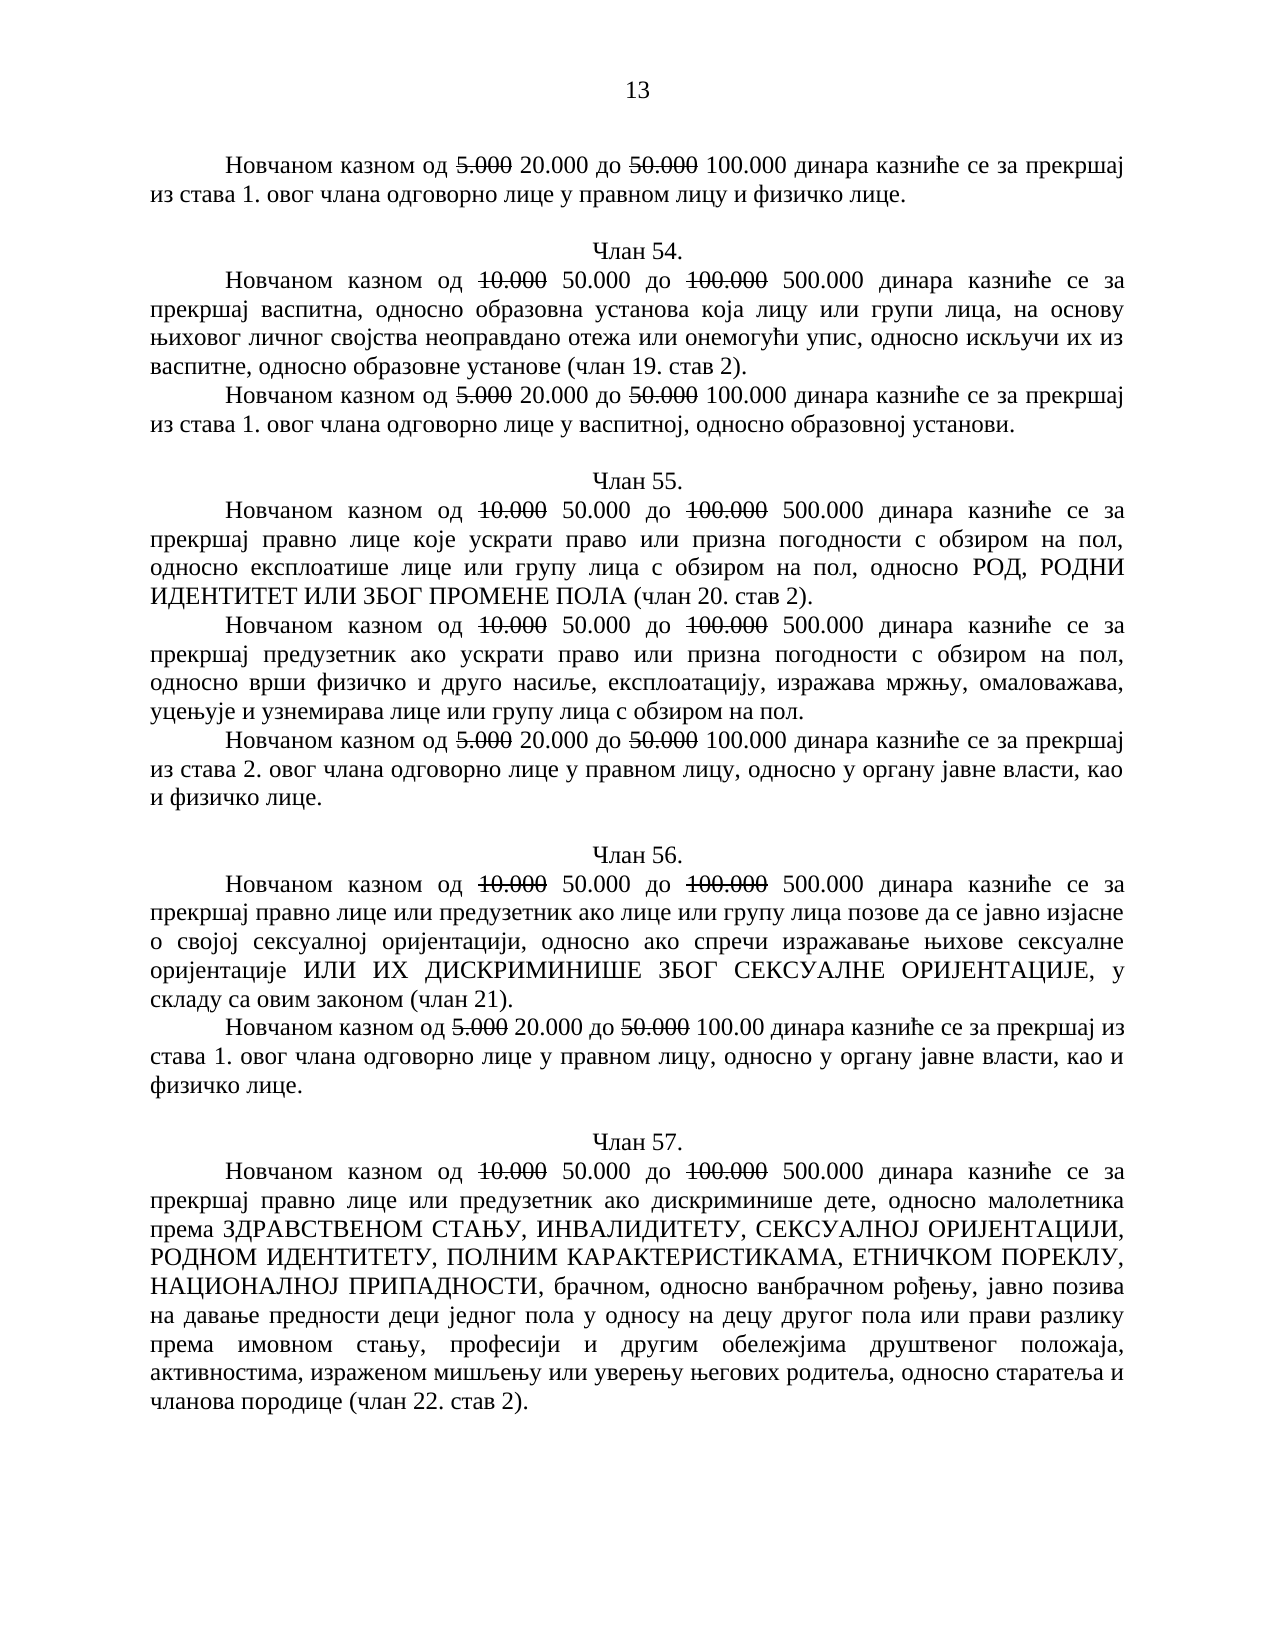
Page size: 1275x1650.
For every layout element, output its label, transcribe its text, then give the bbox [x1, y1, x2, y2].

text Новчаном казном од 10.000 50.000 до 100.000 500.000 динара казниће се за прекршај васпитна, односно образовна установа која лицу или групи лица, на основу њиховог личног својства неоправдано отежа или онемогући упис, односно искључи их из васпитне, односно образовне установе (члан 19. став 2). [150, 265, 1125, 380]
text Новчаном казном од 5.000 20.000 до 50.000 100.000 динара казниће се за прекршај из става 1. овог члана одговорно лице у васпитној, односно образовној установи. [150, 380, 1125, 437]
text Новчаном казном од 5.000 20.000 до 50.000 100.000 динара казниће се за прекршај из става 2. овог члана одговорно лице у правном лицу, односно у органу јавне власти, као и физичко лице. [150, 725, 1125, 811]
text Новчаном казном од 10.000 50.000 до 100.000 500.000 динара казниће се за прекршај правно лице или предузетник ако лице или групу лица позове да се јавно изјасне о својој сексуалној оријентацији, односно ако спречи изражавање њихове сексуалне оријентације или их дискриминише због сексуалне оријентације, у складу са овим законом (члан 21). [150, 869, 1125, 1012]
text Новчаном казном од 10.000 50.000 до 100.000 500.000 динара казниће се за прекршај правно лице или предузетник ако дискриминише дете, односно малолетника према здравственом стању, инвалидитету, сексуалној оријентацији, родном идентитету, полним карактеристикама, етничком пореклу, националној припадности, брачном, односно ванбрачном рођењу, јавно позива на давање предности деци једног пола у односу на децу другог пола или прави разлику према имовном стању, професији и другим обележјима друштвеног положаја, активностима, израженом мишљењу или уверењу његових родитеља, односно старатеља и чланова породице (члан 22. став 2). [150, 1156, 1125, 1415]
text Новчаном казном од 5.000 20.000 до 50.000 100.000 динара казниће се за прекршај из става 1. овог члана одговорно лице у правном лицу и физичко лице. [150, 150, 1125, 207]
text Новчаном казном од 5.000 20.000 до 50.000 100.00 динара казниће се за прекршај из става 1. овог члана одговорно лице у правном лицу, односно у органу јавне власти, као и физичко лице. [150, 1012, 1125, 1099]
text Новчаном казном од 10.000 50.000 до 100.000 500.000 динара казниће се за прекршај предузетник ако ускрати право или призна погодности с обзиром на пол, односно врши физичко и друго насиље, експлоатацију, изражава мржњу, омаловажава, уцењује и узнемирава лице или групу лица с обзиром на пол. [150, 610, 1125, 725]
text Новчаном казном од 10.000 50.000 до 100.000 500.000 динара казниће се за прекршај правно лице које ускрати право или призна погодности с обзиром на пол, односно експлоатише лице или групу лица с обзиром на пол, односно род, родни идентитет или због промене пола (члан 20. став 2). [150, 495, 1125, 610]
text Члан 56. [150, 840, 1125, 869]
text Члан 57. [150, 1127, 1125, 1156]
text Члан 55. [150, 466, 1125, 495]
text Члан 54. [150, 236, 1125, 265]
